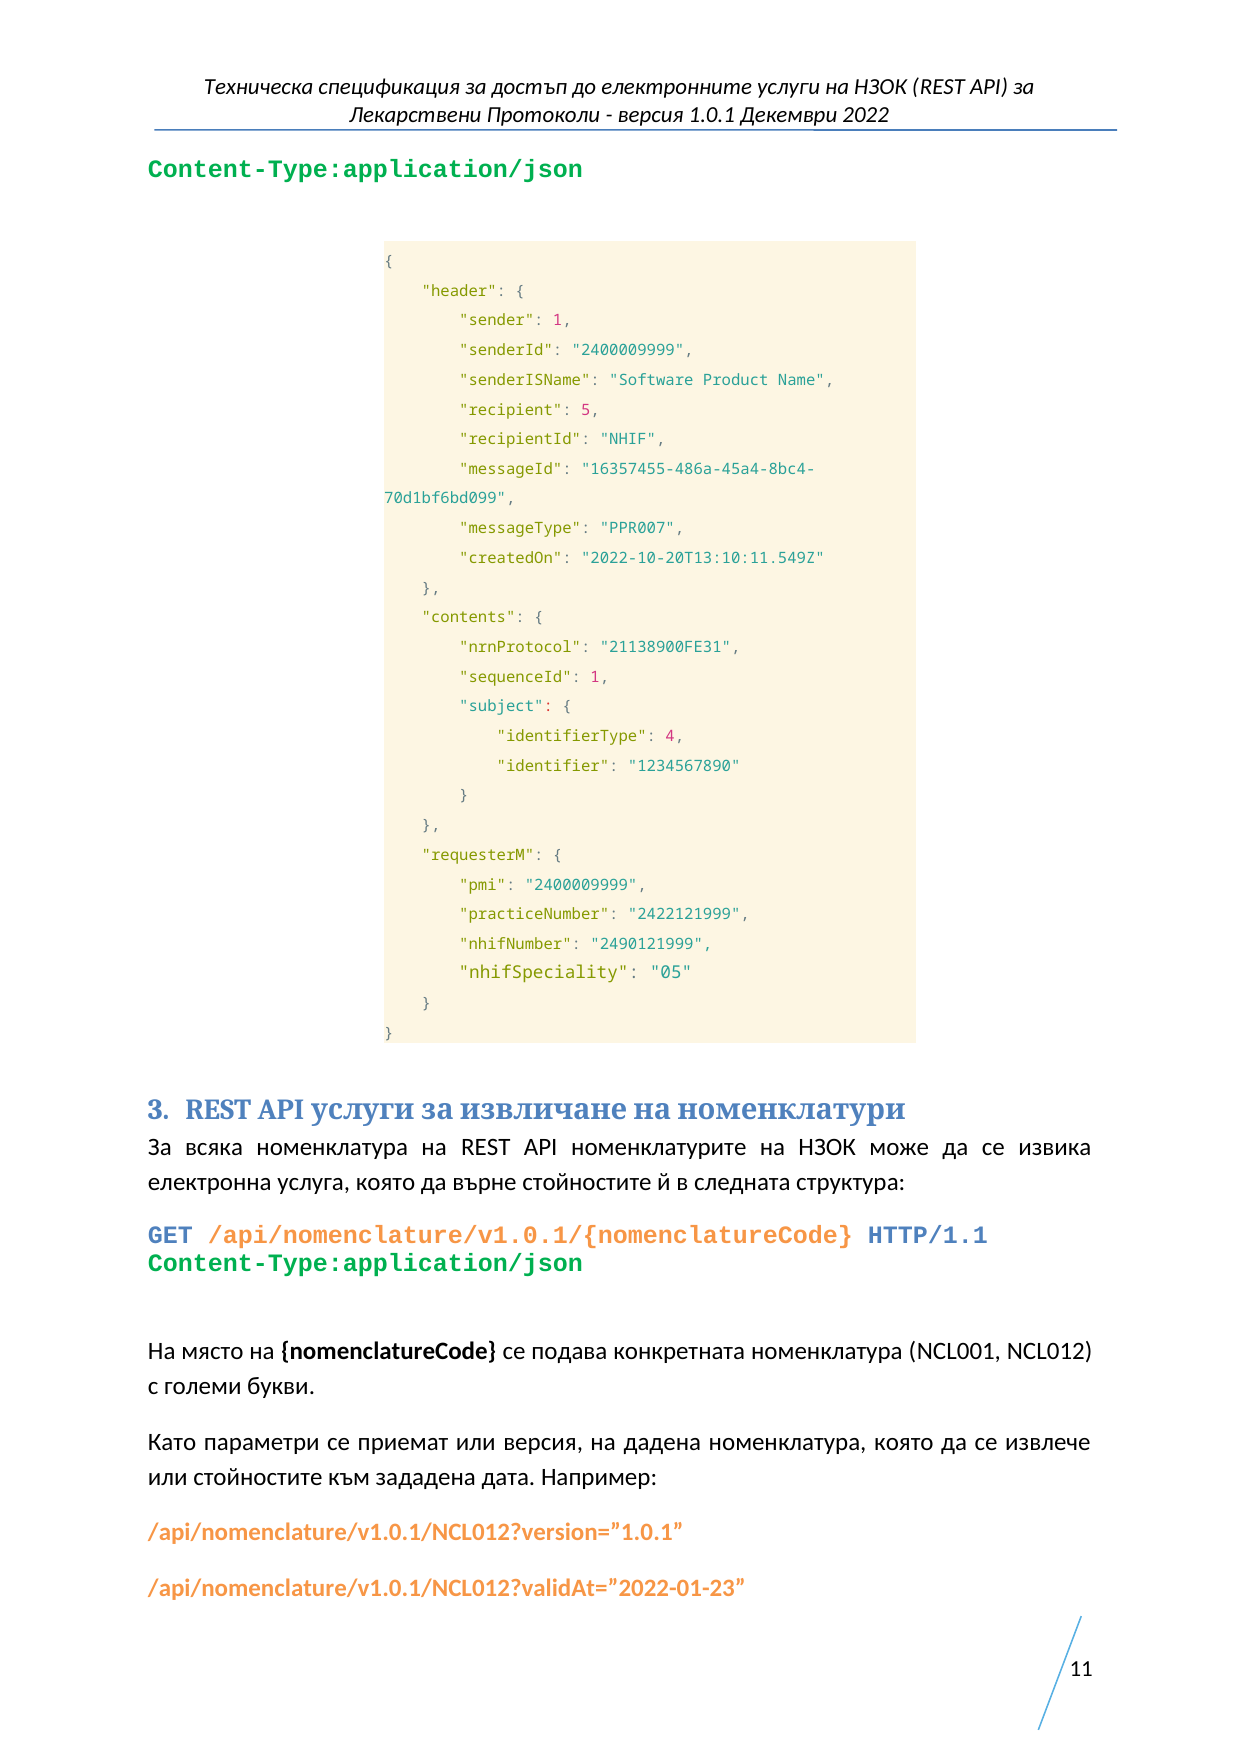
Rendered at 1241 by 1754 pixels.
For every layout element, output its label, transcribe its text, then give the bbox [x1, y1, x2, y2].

text Content-Type:application/json [148, 1251, 1092, 1279]
text "contents": { [384, 598, 916, 627]
text } [384, 983, 916, 1013]
text "recipientId": "NHIF", [384, 419, 916, 449]
text "createdOn": "2022-10-20T13:10:11.549Z" [384, 538, 916, 568]
text "subject": { [384, 687, 916, 716]
text За всяка номенклатура на REST API номенклатурите на НЗОК може да се извика електронна услуга, която да върне стойностите й в следната структура: [148, 1131, 1092, 1197]
text "practiceNumber": "2422121999", [384, 894, 916, 924]
text { [384, 241, 916, 271]
text }, [384, 568, 916, 598]
text Content-Type:application/json [148, 156, 1092, 185]
text "header": { [384, 271, 916, 301]
text На място на {nomenclatureCode} се подава конкретната номенклатура (NCL001, NCL012) с големи букви. [148, 1335, 1092, 1400]
text "messageType": "PPR007", [384, 508, 916, 538]
text /api/nomenclature/v1.0.1/NCL012?validAt=”2022-01-23” [148, 1572, 1092, 1603]
text "nrnProtocol": "21138900FE31", [384, 627, 916, 657]
text "nhifSpeciality": "05" [384, 954, 916, 983]
text "sequenceId": 1, [384, 657, 916, 687]
text GET /api/nomenclature/v1.0.1/{nomenclatureCode} HTTP/1.1 [148, 1222, 1092, 1251]
text "senderId": "2400009999", [384, 330, 916, 360]
text "messageId": "16357455-486a-45a4-8bc4-70d1bf6bd099", [384, 449, 916, 508]
text "sender": 1, [384, 301, 916, 330]
text "recipient": 5, [384, 390, 916, 419]
text } [384, 776, 916, 805]
text "identifier": "1234567890" [384, 746, 916, 776]
text "pmi": "2400009999", [384, 865, 916, 894]
text } [384, 1013, 916, 1043]
text "nhifNumber": "2490121999", [384, 924, 916, 954]
text /api/nomenclature/v1.0.1/NCL012?version=”1.0.1” [148, 1516, 1092, 1547]
text "identifierType": 4, [384, 716, 916, 746]
text Като параметри се приемат или версия, на дадена номенклатура, която да се извлече или стойностите към зададена дата. Например: [148, 1426, 1092, 1491]
text }, [384, 805, 916, 835]
subtitle REST API услуги за извличане на номенклатури [148, 1093, 1092, 1126]
text "senderISName": "Software Product Name", [384, 360, 916, 390]
text "requesterM": { [384, 835, 916, 865]
